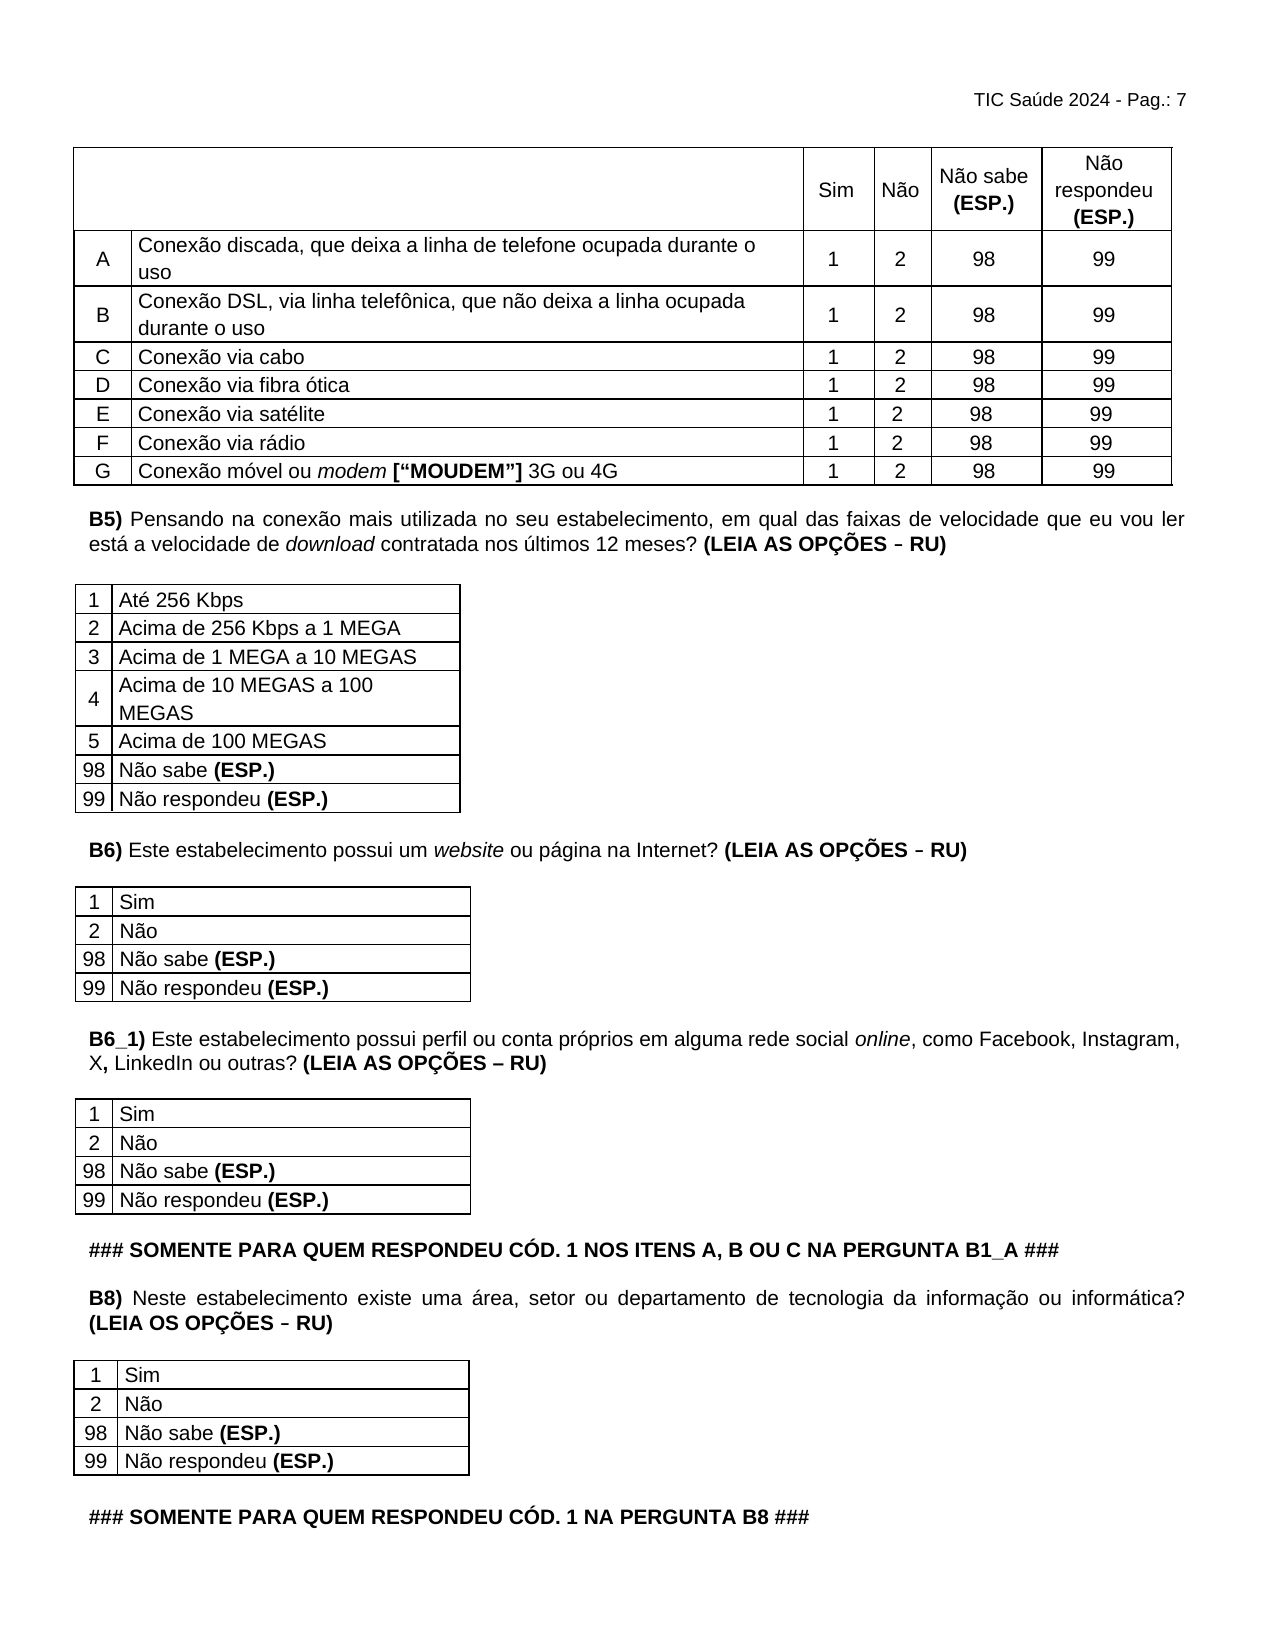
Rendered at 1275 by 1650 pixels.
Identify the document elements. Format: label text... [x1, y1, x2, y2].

table_cell Acima de 256 Kbps a 1 MEGA [113, 614, 459, 641]
table_cell 2 [875, 457, 931, 484]
table_cell 98 [932, 343, 1041, 369]
table_cell 2 [75, 1390, 117, 1417]
table_cell 2 [76, 1128, 112, 1156]
table_cell Não sabe (ESP.) [113, 1157, 470, 1184]
table_cell 98 [76, 1157, 112, 1184]
text ### SOMENTE PARA QUEM RESPONDEU CÓD. 1 NOS ITENS A, B OU C NA PERGUNTA B1_A ### [89, 1238, 1186, 1262]
table_cell Não respondeu (ESP.) [113, 1186, 470, 1213]
table_cell 99 [1043, 231, 1171, 285]
table_cell Não respondeu (ESP.) [118, 1447, 468, 1474]
table_cell 2 [875, 287, 931, 341]
table_cell Não sabe (ESP.) [113, 945, 470, 972]
table_cell Não respondeu (ESP.) [113, 974, 470, 1001]
table_cell Não sabe (ESP.) [118, 1418, 468, 1446]
table_cell 99 [1043, 371, 1171, 398]
table_cell 1 [804, 231, 874, 285]
table_cell 4 [76, 671, 111, 725]
table_cell 98 [932, 400, 1041, 427]
table_cell Conexão móvel ou modem [“MOUDEM”] 3G ou 4G [132, 457, 803, 484]
table_header Não respondeu (ESP.) [1043, 148, 1171, 229]
table_cell 1 [804, 400, 874, 427]
table_cell 1 [804, 457, 874, 484]
table_cell 99 [1043, 428, 1171, 456]
table_header 1 [76, 585, 111, 612]
table_cell 99 [75, 1447, 117, 1474]
table_cell Conexão via satélite [132, 400, 803, 427]
table_cell 2 [76, 614, 111, 641]
table_header Não [875, 148, 931, 229]
table_cell 1 [804, 428, 874, 456]
table_cell 1 [804, 371, 874, 398]
table_header Sim [118, 1361, 468, 1388]
table_cell 99 [76, 974, 112, 1001]
table_cell 1 [804, 343, 874, 369]
table_cell 5 [76, 727, 111, 754]
table_header 1 [76, 1100, 112, 1127]
table_cell 2 [875, 371, 931, 398]
table_cell 98 [932, 428, 1041, 456]
text B6) Este estabelecimento possui um website ou página na Internet? (LEIA AS OPÇÕES – RU) [89, 837, 1186, 862]
table_cell 99 [76, 1186, 112, 1213]
table_cell 98 [932, 287, 1041, 341]
table_cell 98 [932, 457, 1041, 484]
table_header 1 [76, 888, 112, 915]
table_cell Não [118, 1390, 468, 1417]
table_cell 2 [875, 428, 931, 456]
table_cell 3 [76, 643, 111, 670]
table_header Não sabe (ESP.) [932, 148, 1041, 229]
table_cell Não respondeu (ESP.) [113, 784, 459, 811]
table_cell D [75, 371, 131, 398]
table_cell Acima de 10 MEGAS a 100 MEGAS [113, 671, 459, 725]
table_cell Conexão via rádio [132, 428, 803, 456]
table_cell 99 [1043, 287, 1171, 341]
table_cell Acima de 1 MEGA a 10 MEGAS [113, 643, 459, 670]
table_cell F [75, 428, 131, 456]
table_cell Conexão discada, que deixa a linha de telefone ocupada durante o uso [132, 231, 803, 285]
table_cell B [75, 287, 131, 341]
table_header 1 [75, 1361, 117, 1388]
table_header [74, 148, 803, 229]
table_cell Não sabe (ESP.) [113, 756, 459, 783]
table_cell 98 [76, 945, 112, 972]
table_cell 98 [75, 1418, 117, 1446]
table_header Até 256 Kbps [113, 585, 459, 612]
table_cell C [75, 343, 131, 369]
table_cell G [75, 457, 131, 484]
table_header Sim [113, 1100, 470, 1127]
table_cell 98 [932, 371, 1041, 398]
table_header Sim [113, 888, 470, 915]
text B5) Pensando na conexão mais utilizada no seu estabelecimento, em qual das faixas de velocidade que eu vou ler está a velocidade de download contratada nos últimos 12 meses? (LEIA AS OPÇÕES – RU) [89, 507, 1186, 557]
table_cell 2 [875, 400, 931, 427]
text B8) Neste estabelecimento existe uma área, setor ou departamento de tecnologia da informação ou informática? (LEIA OS OPÇÕES – RU) [89, 1286, 1186, 1336]
text B6_1) Este estabelecimento possui perfil ou conta próprios em alguma rede social online, como Facebook, Instagram, X, LinkedIn ou outras? (LEIA AS OPÇÕES – RU) [89, 1026, 1186, 1074]
table_cell Não [113, 1128, 470, 1156]
table_cell Conexão via cabo [132, 343, 803, 369]
table_cell 99 [1043, 400, 1171, 427]
table_cell E [75, 400, 131, 427]
table_header Sim [804, 148, 874, 229]
table_cell Não [113, 917, 470, 943]
table_cell 2 [875, 231, 931, 285]
text ### SOMENTE PARA QUEM RESPONDEU CÓD. 1 NA PERGUNTA B8 ### [89, 1503, 1186, 1530]
table_cell Conexão DSL, via linha telefônica, que não deixa a linha ocupada durante o uso [132, 287, 803, 341]
table_cell 99 [1043, 457, 1171, 484]
table_cell 1 [804, 287, 874, 341]
table_cell 98 [76, 756, 111, 783]
table_cell 99 [76, 784, 111, 811]
table_cell 99 [1043, 343, 1171, 369]
table_cell 2 [875, 343, 931, 369]
table_cell 98 [932, 231, 1041, 285]
table_cell Acima de 100 MEGAS [113, 727, 459, 754]
table_cell Conexão via fibra ótica [132, 371, 803, 398]
table_cell A [75, 231, 131, 285]
table_cell 2 [76, 917, 112, 943]
